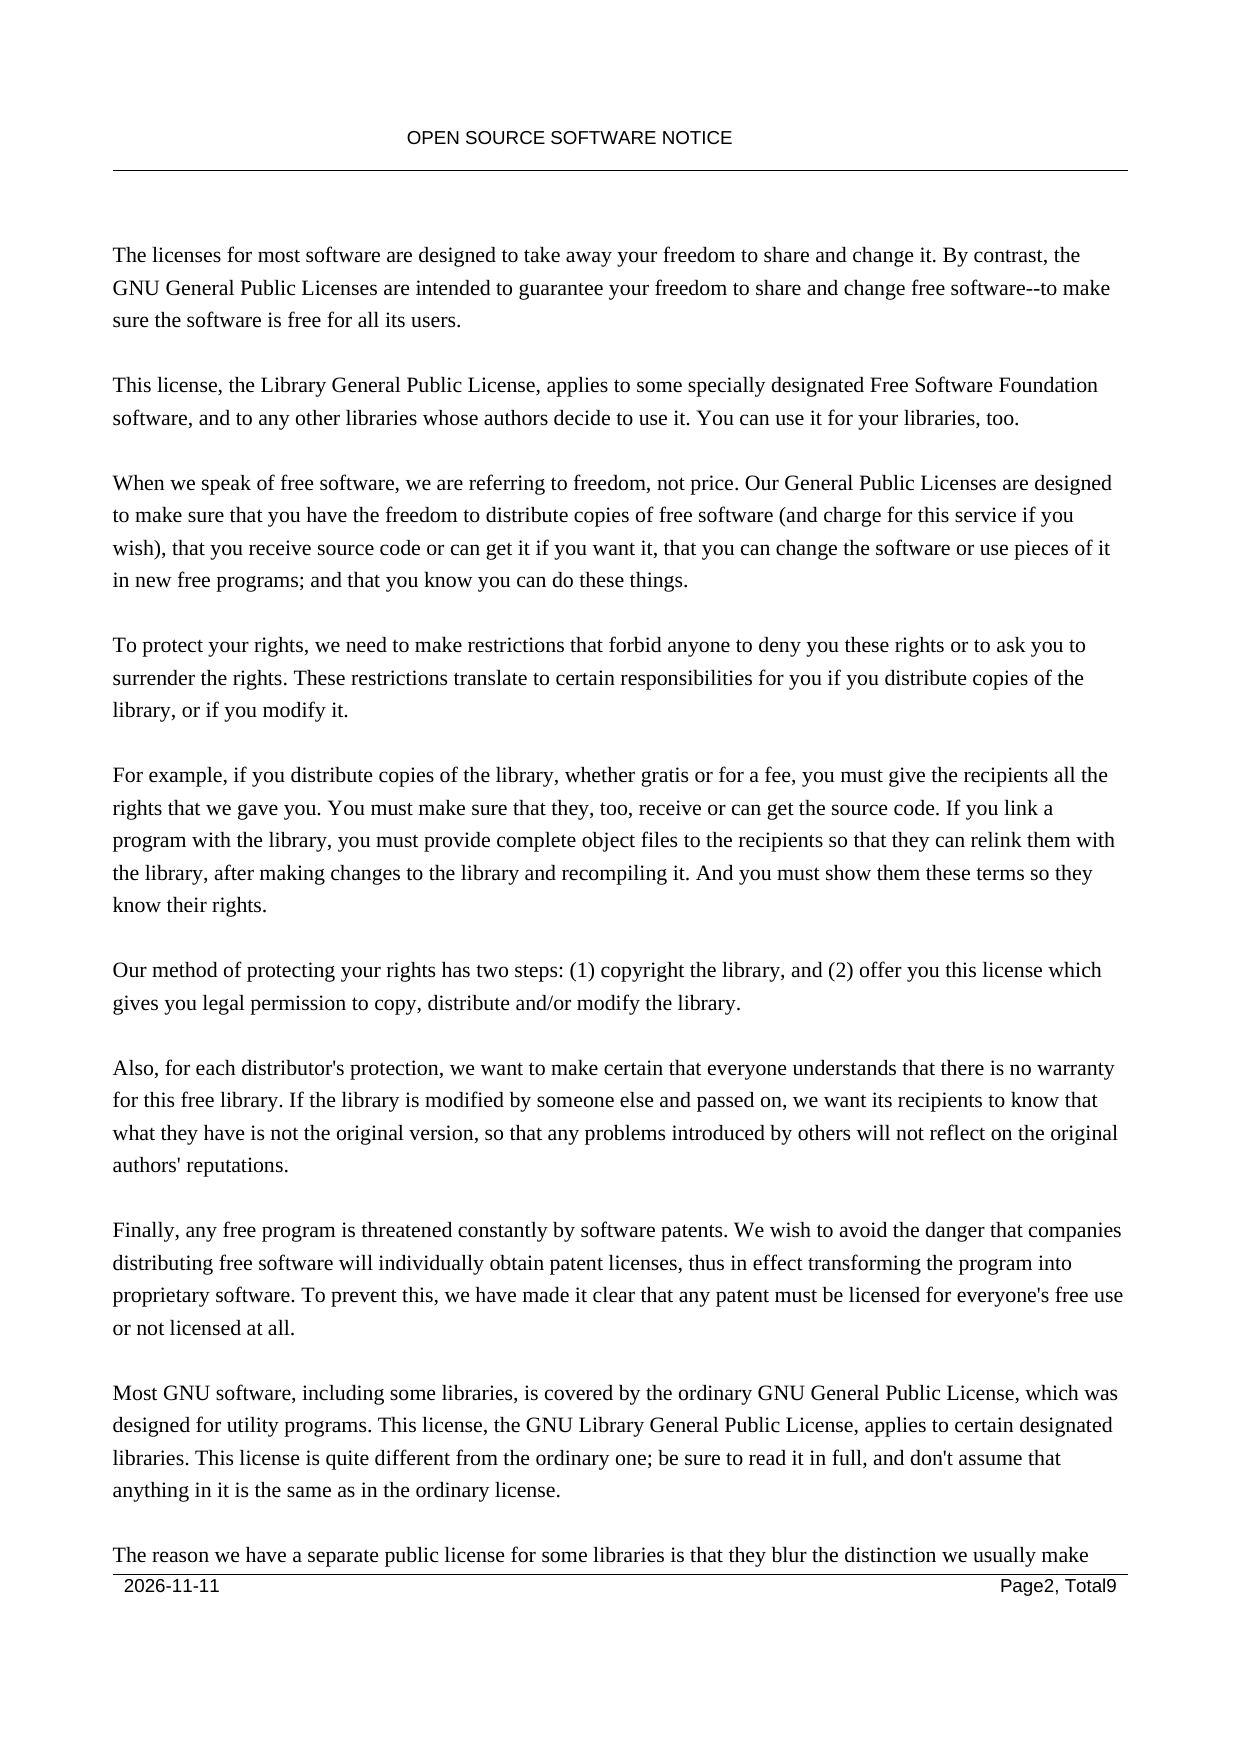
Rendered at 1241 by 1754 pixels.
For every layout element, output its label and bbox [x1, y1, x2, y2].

text [112, 206, 1128, 1571]
